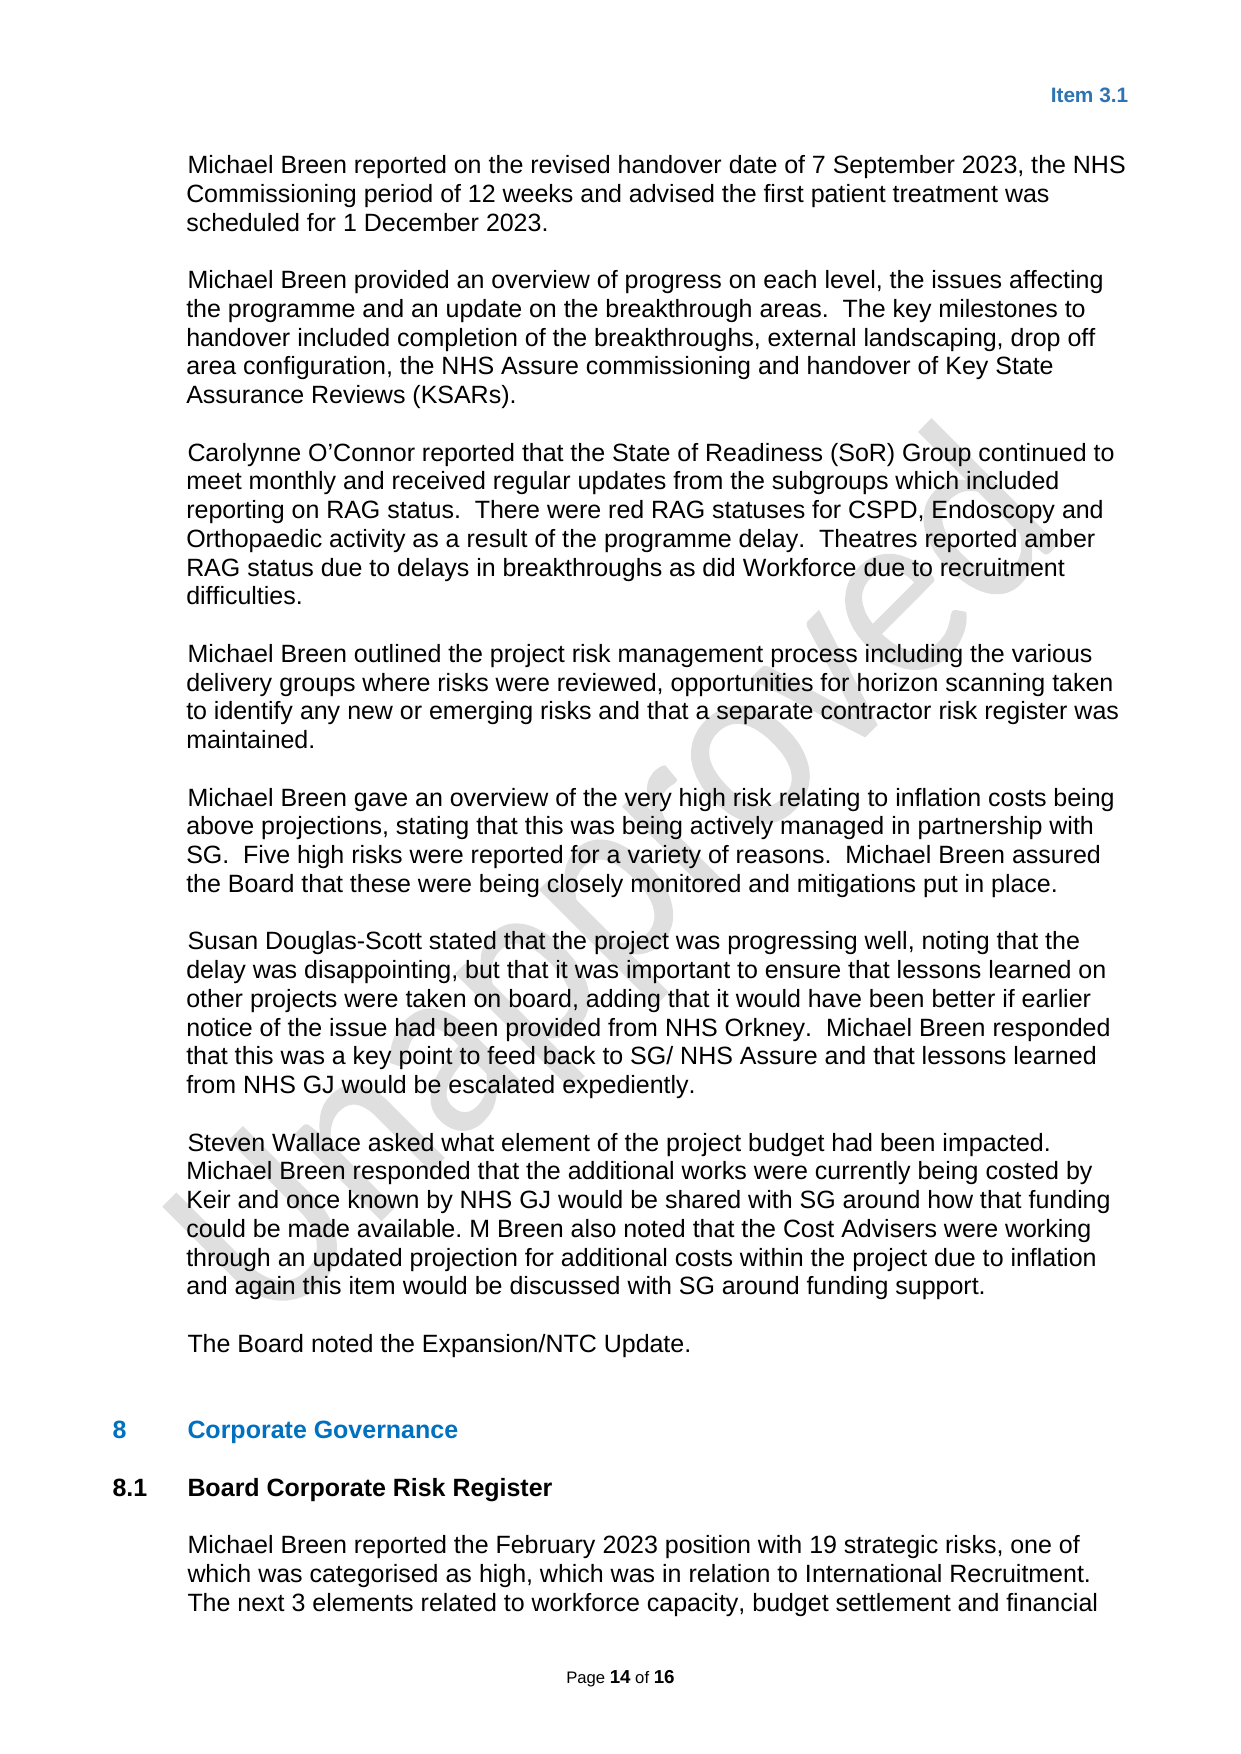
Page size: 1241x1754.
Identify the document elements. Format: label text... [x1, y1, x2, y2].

text 8 Corporate Governance [112, 1415, 1128, 1444]
text The Board noted the Expansion/NTC Update. [186, 1329, 1128, 1357]
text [187, 1530, 1128, 1616]
text Michael Breen provided an overview of progress on each level, the issues affecting the programme and an update on the breakthrough areas. The key milestones to handover included completion of the breakthroughs, external landscaping, drop off area configuration, the NHS Assure commissioning and handover of Key State Assurance Reviews (KSARs). [186, 265, 1128, 409]
text Michael Breen reported on the revised handover date of 7 September 2023, the NHS Commissioning period of 12 weeks and advised the first patient treatment was scheduled for 1 December 2023. [186, 150, 1128, 236]
text Susan Douglas-Scott stated that the project was progressing well, noting that the delay was disappointing, but that it was important to ensure that lessons learned on other projects were taken on board, adding that it would have been better if earlier notice of the issue had been provided from NHS Orkney. Michael Breen responded that this was a key point to feed back to SG/ NHS Assure and that lessons learned from NHS GJ would be escalated expediently. [186, 926, 1128, 1099]
text Michael Breen gave an overview of the very high risk relating to inflation costs being above projections, stating that this was being actively managed in partnership with SG. Five high risks were reported for a variety of reasons. Michael Breen assured the Board that these were being closely monitored and mitigations put in place. [186, 782, 1128, 897]
text Michael Breen outlined the project risk management process including the various delivery groups where risks were reviewed, opportunities for horizon scanning taken to identify any new or emerging risks and that a separate contractor risk register was maintained. [186, 639, 1128, 754]
text 8.1 Board Corporate Risk Register [112, 1472, 1128, 1501]
text Carolynne O’Connor reported that the State of Readiness (SoR) Group continued to meet monthly and received regular updates from the subgroups which included reporting on RAG status. There were red RAG statuses for CSPD, Endoscopy and Orthopaedic activity as a result of the programme delay. Theatres reported amber RAG status due to delays in breakthroughs as did Workforce due to recruitment difficulties. [186, 437, 1128, 610]
text Steven Wallace asked what element of the project budget had been impacted. Michael Breen responded that the additional works were currently being costed by Keir and once known by NHS GJ would be shared with SG around how that funding could be made available. M Breen also noted that the Cost Advisers were working through an updated projection for additional costs within the project due to inflation and again this item would be discussed with SG around funding support. [186, 1127, 1128, 1300]
